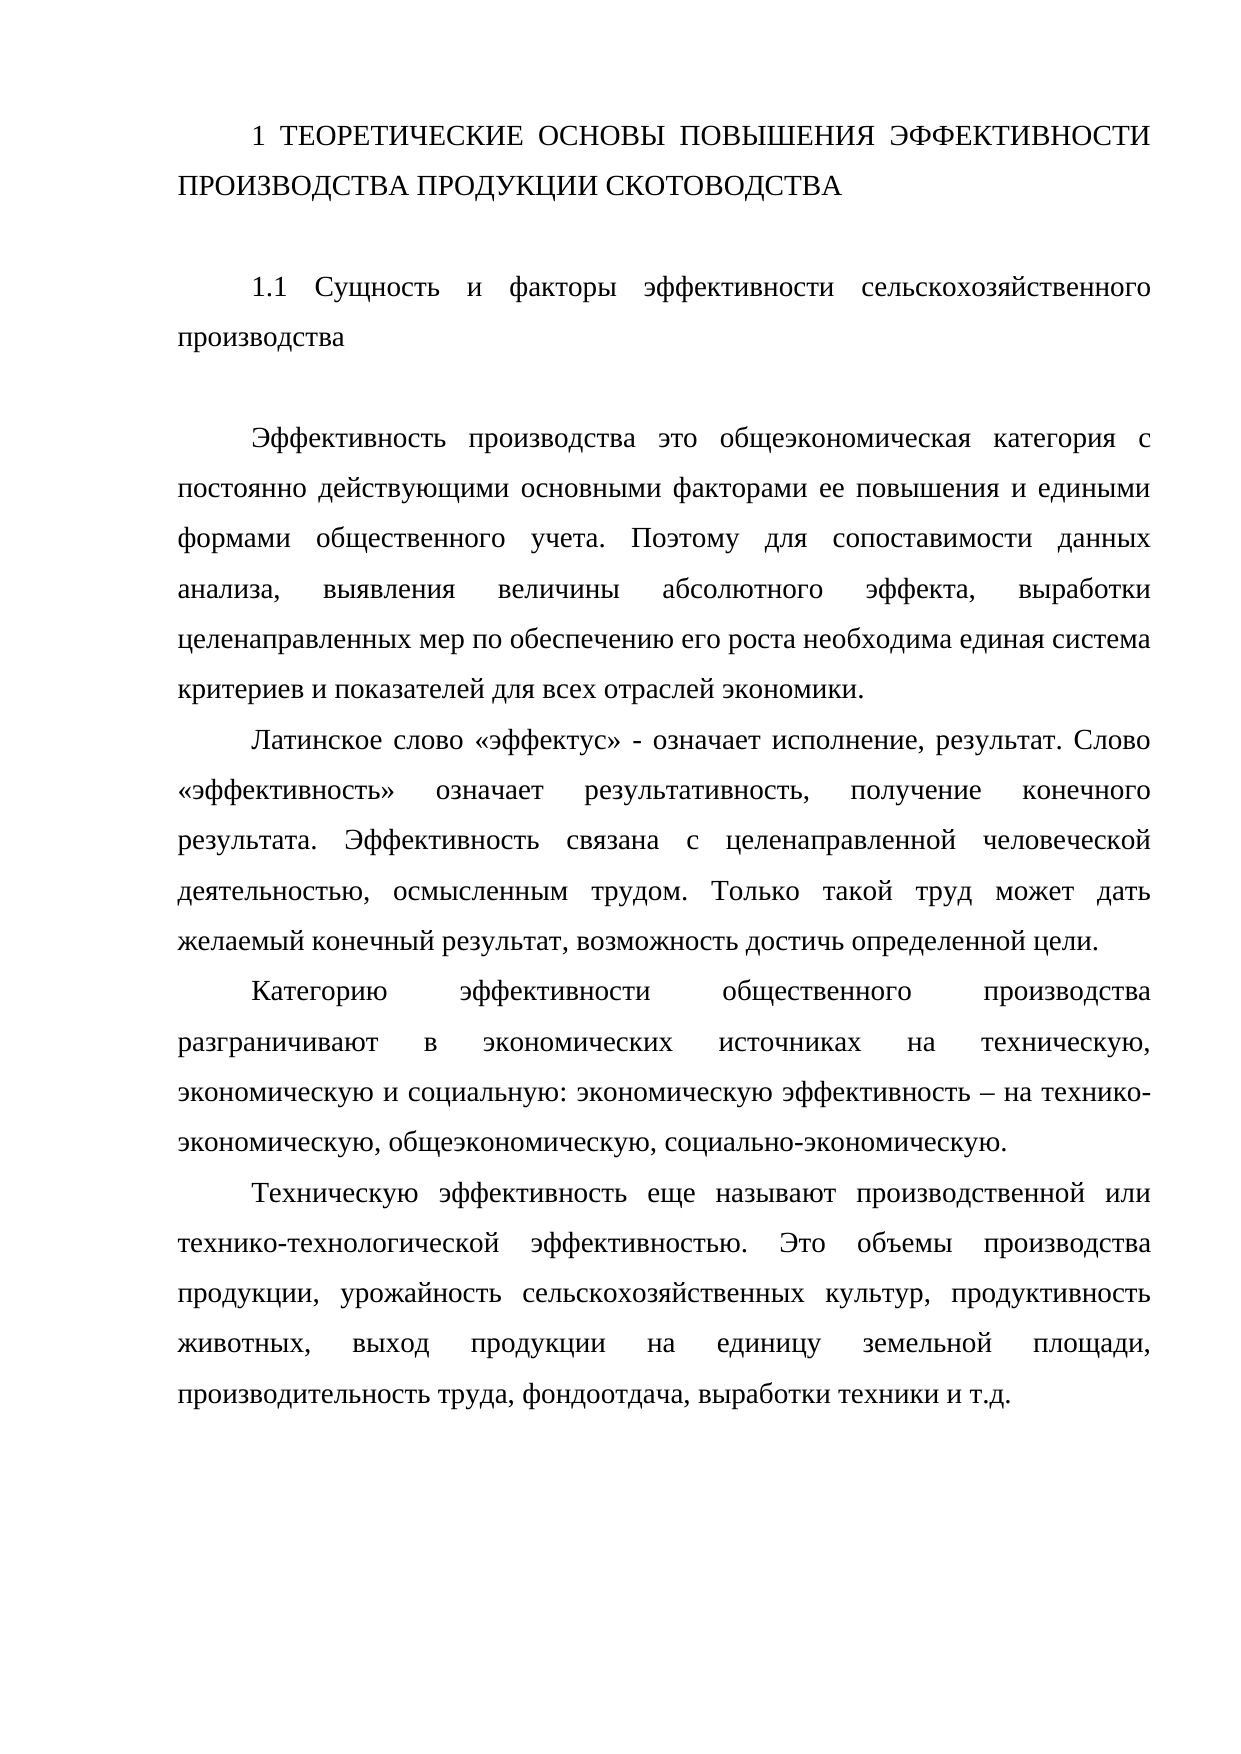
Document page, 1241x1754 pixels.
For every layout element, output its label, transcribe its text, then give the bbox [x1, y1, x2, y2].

text Категорию эффективности общественного производства разграничивают в экономических источниках на техническую, экономическую и социальную: экономическую эффективность – на технико-экономическую, общеэкономическую, социально-экономическую. [177, 973, 1152, 1158]
subtitle 1 ТЕОРЕТИЧЕСКИЕ ОСНОВЫ ПОВЫШЕНИЯ ЭФФЕКТИВНОСТИ ПРОИЗВОДСТВА ПРОДУКЦИИ СКОТОВОДСТВА [177, 118, 1152, 202]
text Эффективность производства это общеэкономическая категория с постоянно действующими основными факторами ее повышения и едиными формами общественного учета. Поэтому для сопоставимости данных анализа, выявления величины абсолютного эффекта, выработки целенаправленных мер по обеспечению его роста необходима единая система критериев и показателей для всех отраслей экономики. [177, 420, 1152, 705]
subtitle 1.1 Сущность и факторы эффективности сельскохозяйственного производства [177, 269, 1152, 353]
text Латинское слово «эффектус» - означает исполнение, результат. Слово «эффективность» означает результативность, получение конечного результата. Эффективность связана с целенаправленной человеческой деятельностью, осмысленным трудом. Только такой труд может дать желаемый конечный результат, возможность достичь определенной цели. [177, 722, 1152, 957]
text Техническую эффективность еще называют производственной или технико-технологической эффективностью. Это объемы производства продукции, урожайность сельскохозяйственных культур, продуктивность животных, выход продукции на единицу земельной площади, производительность труда, фондоотдача, выработки техники и т.д. [177, 1175, 1152, 1409]
